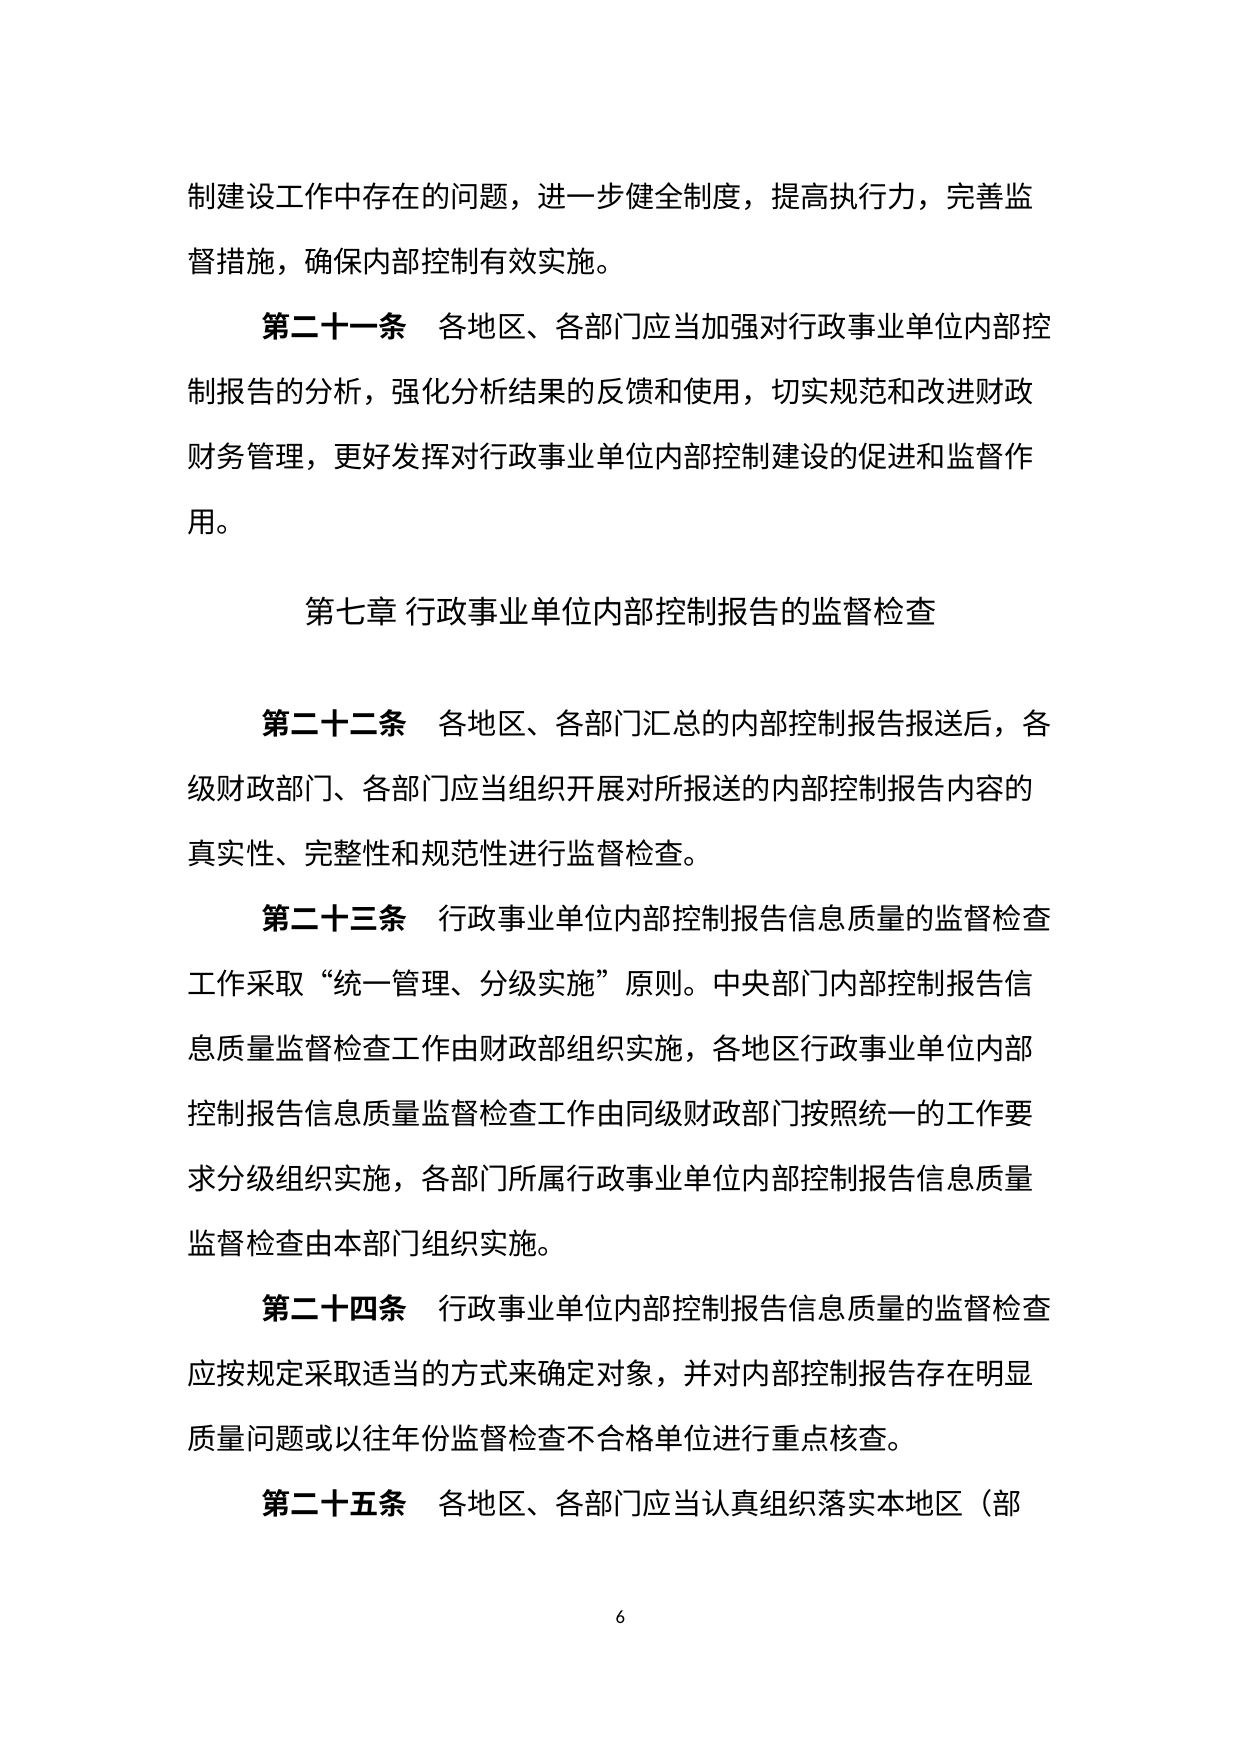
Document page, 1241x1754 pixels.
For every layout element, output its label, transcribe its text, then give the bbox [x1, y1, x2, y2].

list 各地区、各部门汇总的内部控制报告报送后，各级财政部门、各部门应当组织开展对所报送的内部控制报告内容的真实性、完整性和规范性进行监督检查。 [187, 689, 1053, 884]
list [187, 162, 1053, 292]
list 行政事业单位内部控制报告信息质量的监督检查应按规定采取适当的方式来确定对象，并对内部控制报告存在明显质量问题或以往年份监督检查不合格单位进行重点核查。 [187, 1274, 1053, 1469]
list 行政事业单位内部控制报告信息质量的监督检查工作采取“统一管理、分级实施”原则。中央部门内部控制报告信息质量监督检查工作由财政部组织实施，各地区行政事业单位内部控制报告信息质量监督检查工作由同级财政部门按照统一的工作要求分级组织实施，各部门所属行政事业单位内部控制报告信息质量监督检查由本部门组织实施。 [187, 884, 1053, 1274]
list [187, 1469, 1053, 1534]
list 各地区、各部门应当加强对行政事业单位内部控制报告的分析，强化分析结果的反馈和使用，切实规范和改进财政财务管理，更好发挥对行政事业单位内部控制建设的促进和监督作用。 [187, 292, 1053, 552]
text 第七章 行政事业单位内部控制报告的监督检查 [187, 577, 1053, 642]
